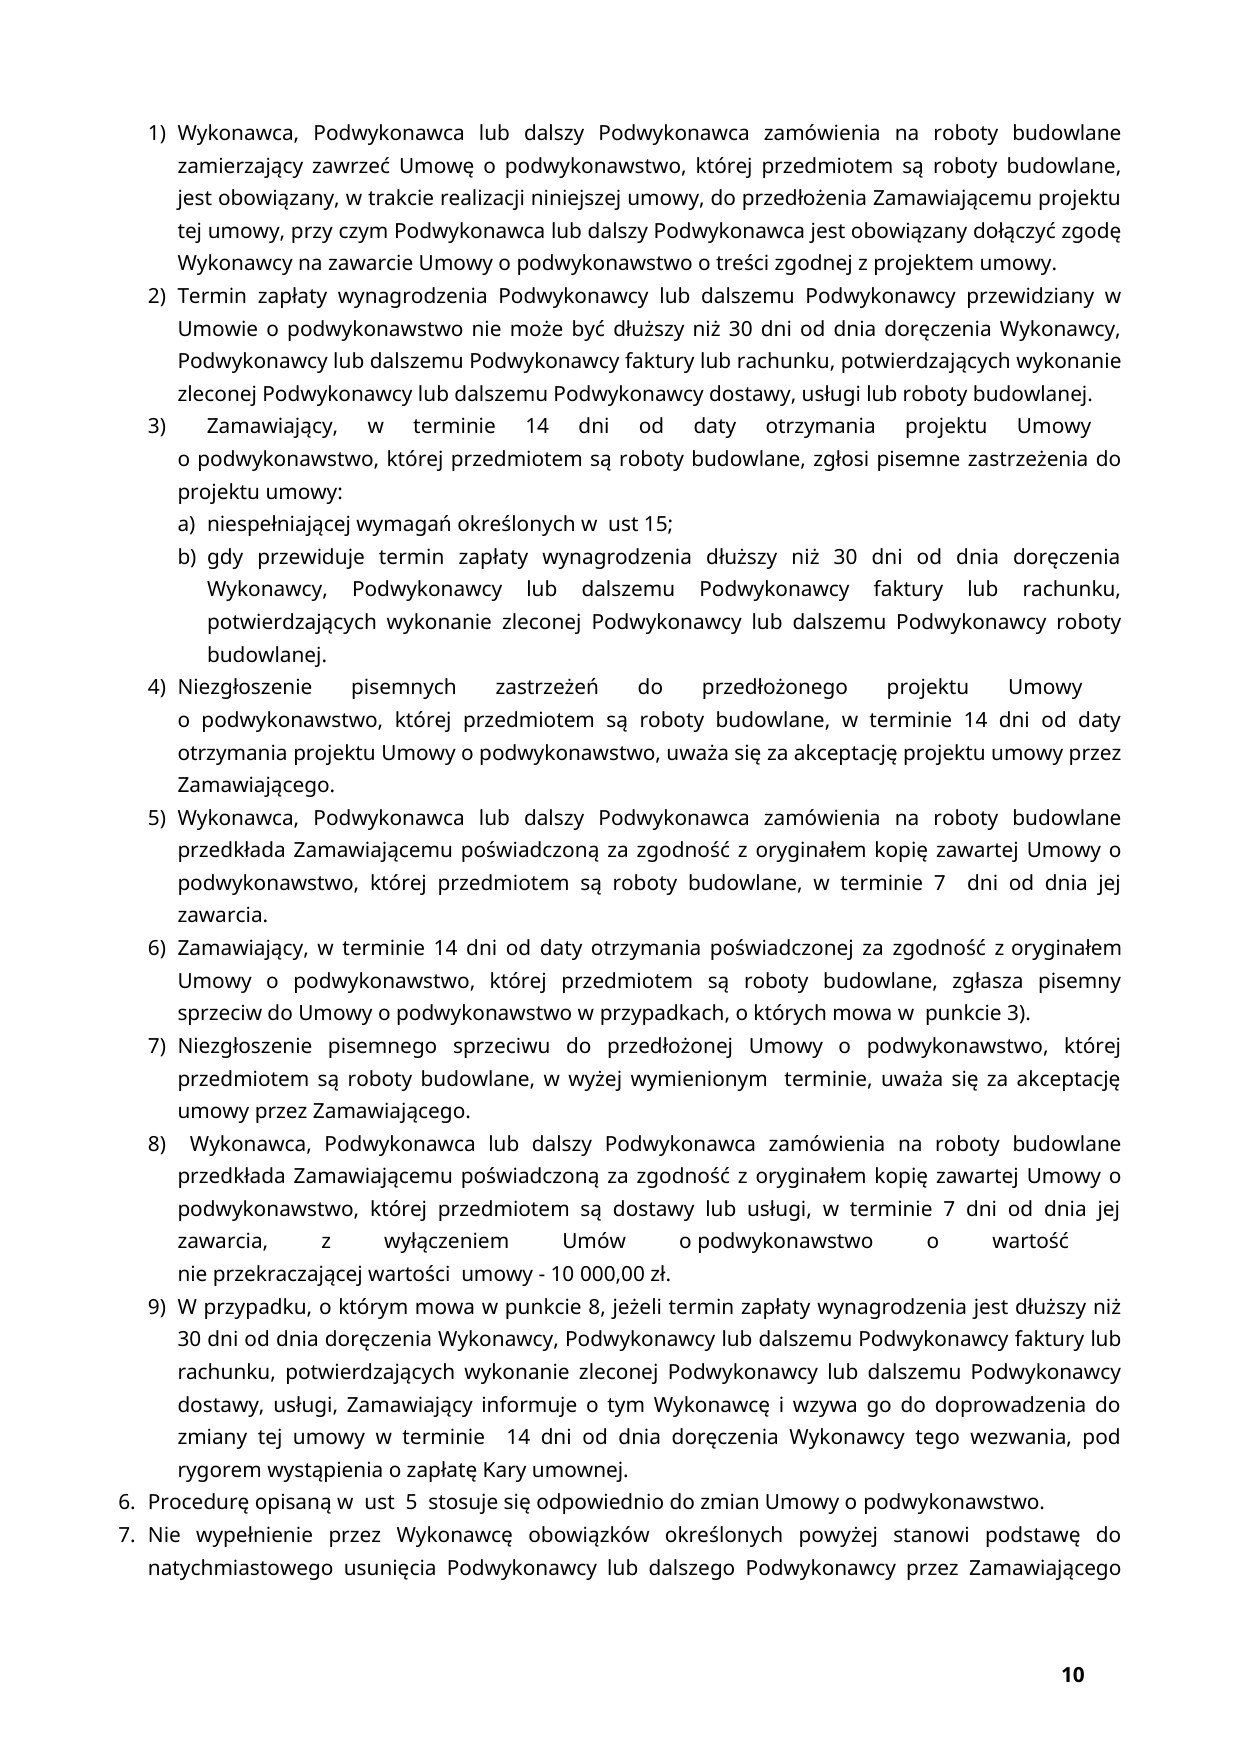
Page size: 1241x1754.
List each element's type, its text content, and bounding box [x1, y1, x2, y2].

list Wykonawca, Podwykonawca lub dalszy Podwykonawca zamówienia na roboty budowlane przedkłada Zamawiającemu poświadczoną za zgodność z oryginałem kopię zawartej Umowy o podwykonawstwo, której przedmiotem są roboty budowlane, w terminie 7 dni od dnia jej zawarcia. [148, 803, 1122, 929]
list Procedurę opisaną w ust 5 stosuje się odpowiednio do zmian Umowy o podwykonawstwo. [118, 1487, 1122, 1516]
text a) niespełniającej wymagań określonych w ust 15; [177, 509, 1122, 538]
list Wykonawca, Podwykonawca lub dalszy Podwykonawca zamówienia na roboty budowlane zamierzający zawrzeć Umowę o podwykonawstwo, której przedmiotem są roboty budowlane, jest obowiązany, w trakcie realizacji niniejszej umowy, do przedłożenia Zamawiającemu projektu tej umowy, przy czym Podwykonawca lub dalszy Podwykonawca jest obowiązany dołączyć zgodę Wykonawcy na zawarcie Umowy o podwykonawstwo o treści zgodnej z projektem umowy. [148, 118, 1122, 277]
list Wykonawca, Podwykonawca lub dalszy Podwykonawca zamówienia na roboty budowlane przedkłada Zamawiającemu poświadczoną za zgodność z oryginałem kopię zawartej Umowy o podwykonawstwo, której przedmiotem są dostawy lub usługi, w terminie 7 dni od dnia jej zawarcia, z wyłączeniem Umów o podwykonawstwo o wartość nie przekraczającej wartości umowy - 10 000,00 zł. [148, 1129, 1122, 1288]
list W przypadku, o którym mowa w punkcie 8, jeżeli termin zapłaty wynagrodzenia jest dłuższy niż 30 dni od dnia doręczenia Wykonawcy, Podwykonawcy lub dalszemu Podwykonawcy faktury lub rachunku, potwierdzających wykonanie zleconej Podwykonawcy lub dalszemu Podwykonawcy dostawy, usługi, Zamawiający informuje o tym Wykonawcę i wzywa go do doprowadzenia do zmiany tej umowy w terminie 14 dni od dnia doręczenia Wykonawcy tego wezwania, pod rygorem wystąpienia o zapłatę Kary umownej. [148, 1292, 1122, 1483]
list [118, 1520, 1122, 1581]
list Niezgłoszenie pisemnych zastrzeżeń do przedłożonego projektu Umowy o podwykonawstwo, której przedmiotem są roboty budowlane, w terminie 14 dni od daty otrzymania projektu Umowy o podwykonawstwo, uważa się za akceptację projektu umowy przez Zamawiającego. [148, 672, 1122, 799]
list Zamawiający, w terminie 14 dni od daty otrzymania projektu Umowy o podwykonawstwo, której przedmiotem są roboty budowlane, zgłosi pisemne zastrzeżenia do projektu umowy: [148, 412, 1122, 505]
list Zamawiający, w terminie 14 dni od daty otrzymania poświadczonej za zgodność z oryginałem Umowy o podwykonawstwo, której przedmiotem są roboty budowlane, zgłasza pisemny sprzeciw do Umowy o podwykonawstwo w przypadkach, o których mowa w punkcie 3). [148, 933, 1122, 1027]
list Niezgłoszenie pisemnego sprzeciwu do przedłożonej Umowy o podwykonawstwo, której przedmiotem są roboty budowlane, w wyżej wymienionym terminie, uważa się za akceptację umowy przez Zamawiającego. [148, 1031, 1122, 1125]
text b) gdy przewiduje termin zapłaty wynagrodzenia dłuższy niż 30 dni od dnia doręczenia Wykonawcy, Podwykonawcy lub dalszemu Podwykonawcy faktury lub rachunku, potwierdzających wykonanie zleconej Podwykonawcy lub dalszemu Podwykonawcy roboty budowlanej. [177, 542, 1122, 668]
list Termin zapłaty wynagrodzenia Podwykonawcy lub dalszemu Podwykonawcy przewidziany w Umowie o podwykonawstwo nie może być dłuższy niż 30 dni od dnia doręczenia Wykonawcy, Podwykonawcy lub dalszemu Podwykonawcy faktury lub rachunku, potwierdzających wykonanie zleconej Podwykonawcy lub dalszemu Podwykonawcy dostawy, usługi lub roboty budowlanej. [148, 281, 1122, 407]
